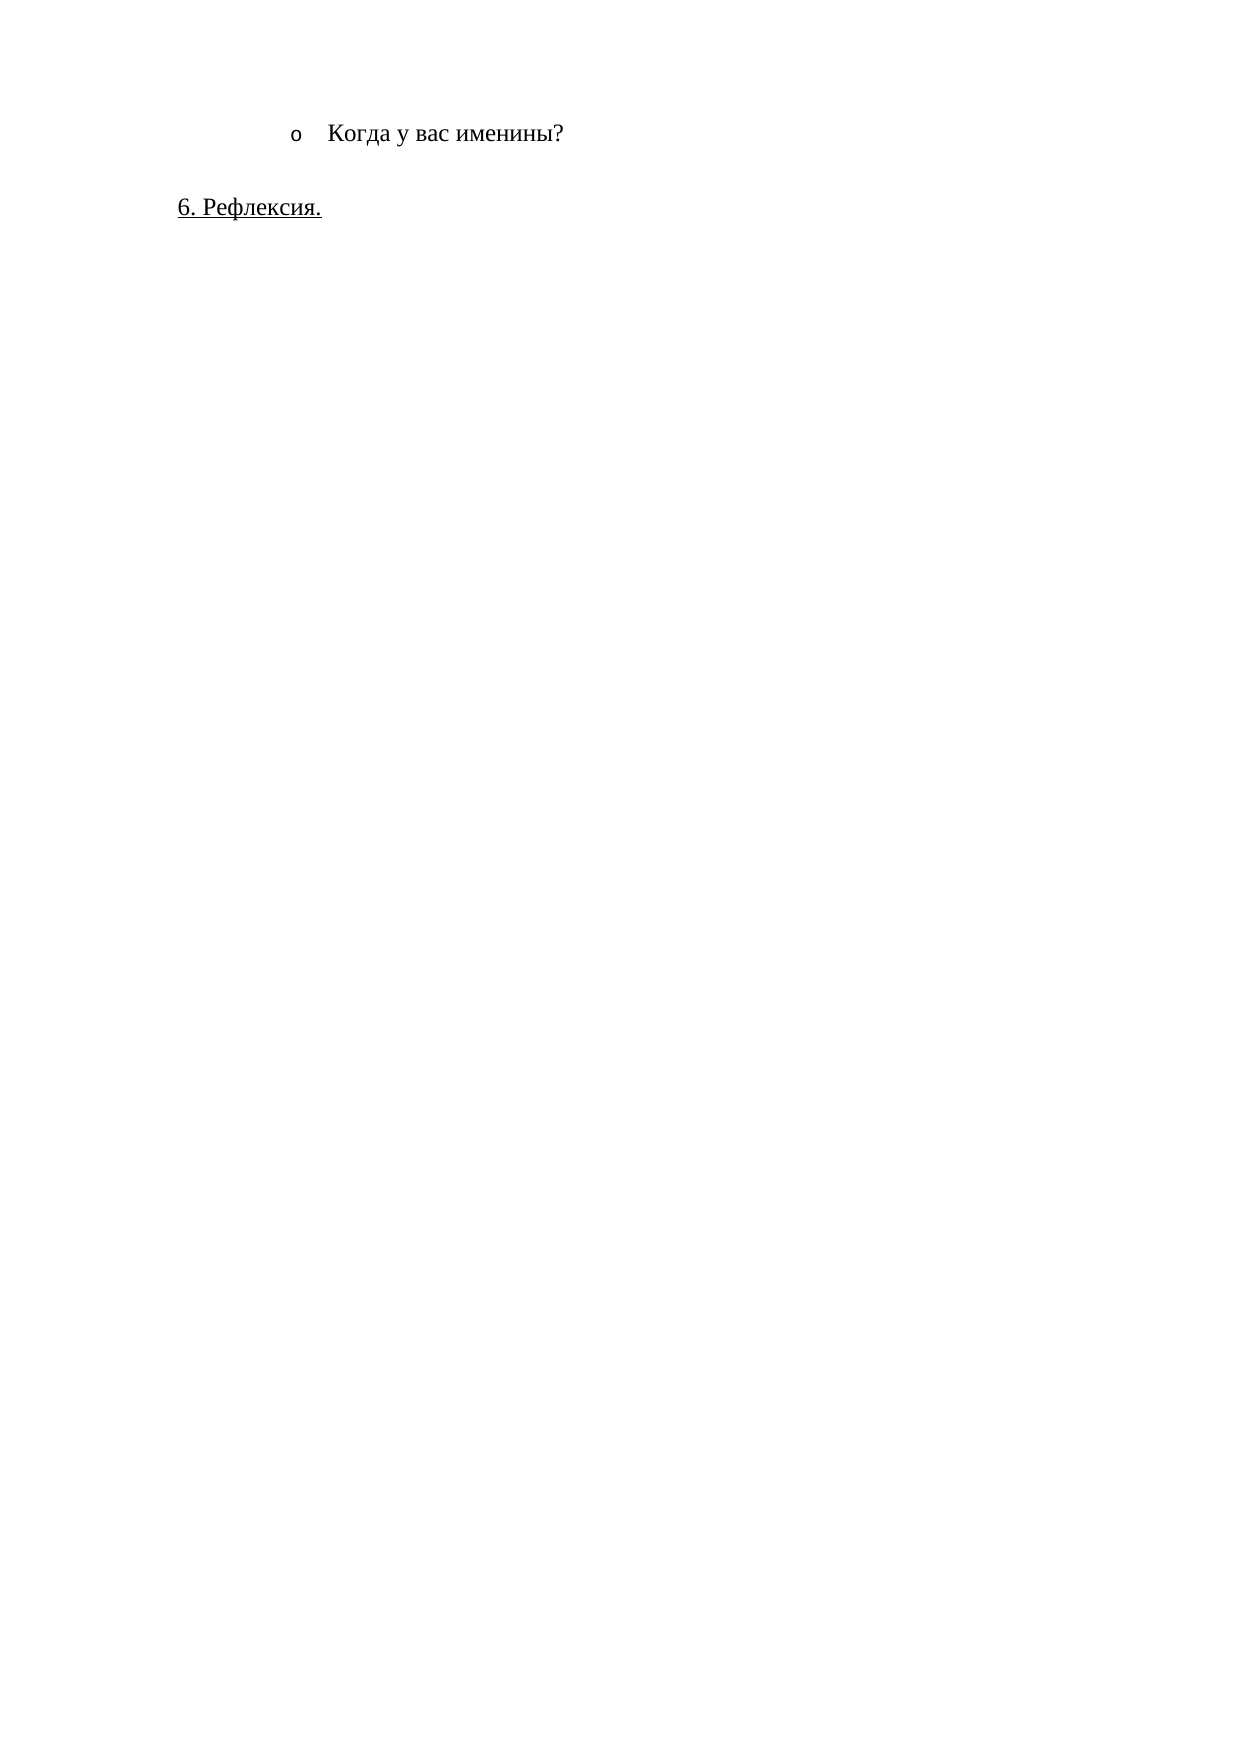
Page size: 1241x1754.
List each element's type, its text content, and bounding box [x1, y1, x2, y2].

list Когда у вас именины? [290, 118, 1152, 148]
text 6. Рефлексия. [177, 192, 1152, 220]
